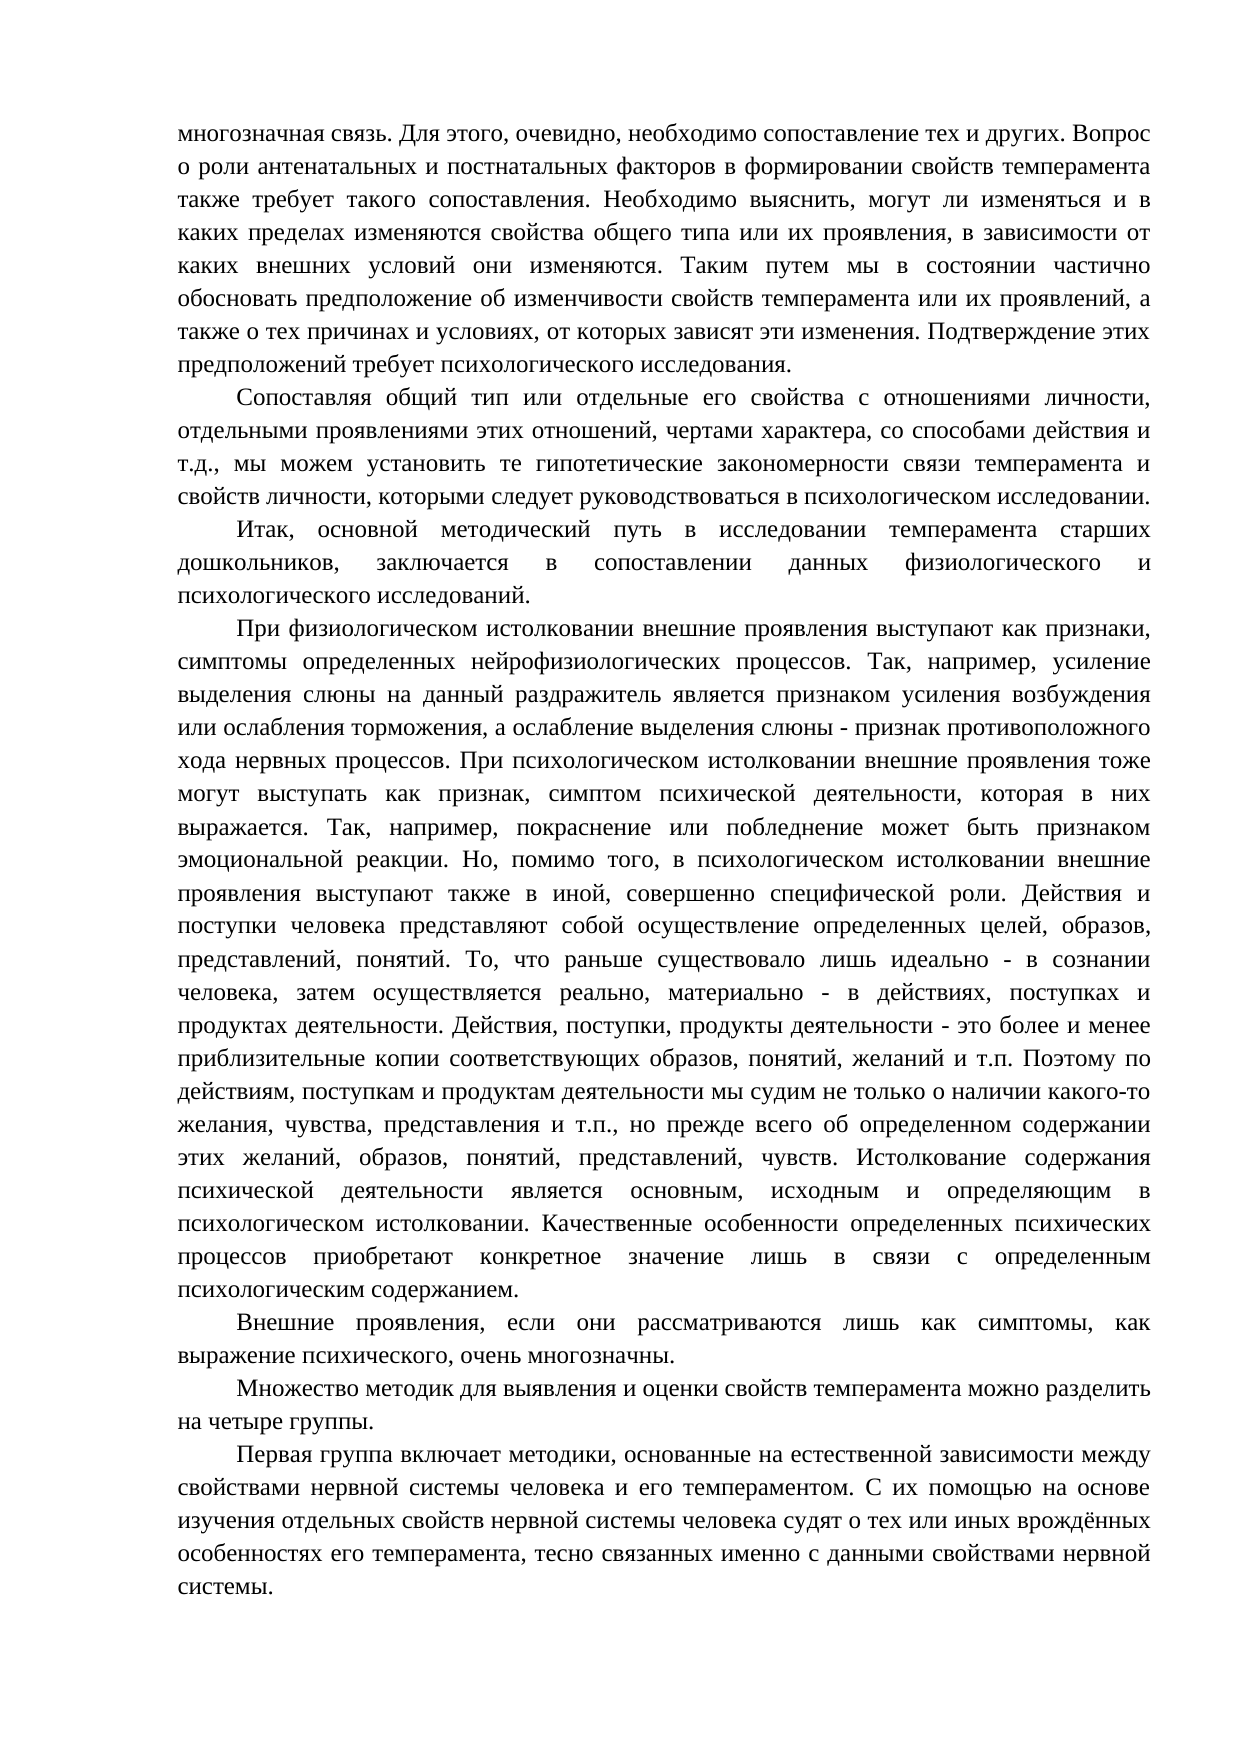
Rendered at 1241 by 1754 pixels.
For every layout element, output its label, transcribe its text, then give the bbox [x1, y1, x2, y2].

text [177, 118, 1152, 378]
text Итак, основной методический путь в исследовании темперамента старших дошкольников, заключается в сопоставлении данных физиологического и психологического исследований. [177, 514, 1152, 609]
text Сопоставляя общий тип или отдельные его свойства с отношениями личности, отдельными проявлениями этих отношений, чертами характера, со способами действия и т.д., мы можем установить те гипотетические закономерности связи темперамента и свойств личности, которыми следует руководствоваться в психологическом исследовании. [177, 382, 1152, 510]
text Первая группа включает методики, основанные на естественной зависимости между свойствами нервной системы человека и его темпераментом. С их помощью на основе изучения отдельных свойств нервной системы человека судят о тех или иных врождённых особенностях его темперамента, тесно связанных именно с данными свойствами нервной системы. [177, 1439, 1152, 1600]
text При физиологическом истолковании внешние проявления выступают как признаки, симптомы определенных нейрофизиологических процессов. Так, например, усиление выделения слюны на данный раздражитель является признаком усиления возбуждения или ослабления торможения, а ослабление выделения слюны - признак противоположного хода нервных процессов. При психологическом истолковании внешние проявления тоже могут выступать как признак, симптом психической деятельности, которая в них выражается. Так, например, покраснение или побледнение может быть признаком эмоциональной реакции. Но, помимо того, в психологическом истолковании внешние проявления выступают также в иной, совершенно специфической роли. Действия и поступки человека представляют собой осуществление определенных целей, образов, представлений, понятий. То, что раньше существовало лишь идеально - в сознании человека, затем осуществляется реально, материально - в действиях, поступках и продуктах деятельности. Действия, поступки, продукты деятельности - это более и менее приблизительные копии соответствующих образов, понятий, желаний и т.п. Поэтому по действиям, поступкам и продуктам деятельности мы судим не только о наличии какого-то желания, чувства, представления и т.п., но прежде всего об определенном содержании этих желаний, образов, понятий, представлений, чувств. Истолкование содержания психической деятельности является основным, исходным и определяющим в психологическом истолковании. Качественные особенности определенных психических процессов приобретают конкретное значение лишь в связи с определенным психологическим содержанием. [177, 613, 1152, 1303]
text Внешние проявления, если они рассматриваются лишь как симптомы, как выражение психического, очень многозначны. [177, 1307, 1152, 1369]
text Множество методик для выявления и оценки свойств темперамента можно разделить на четыре группы. [177, 1373, 1152, 1435]
